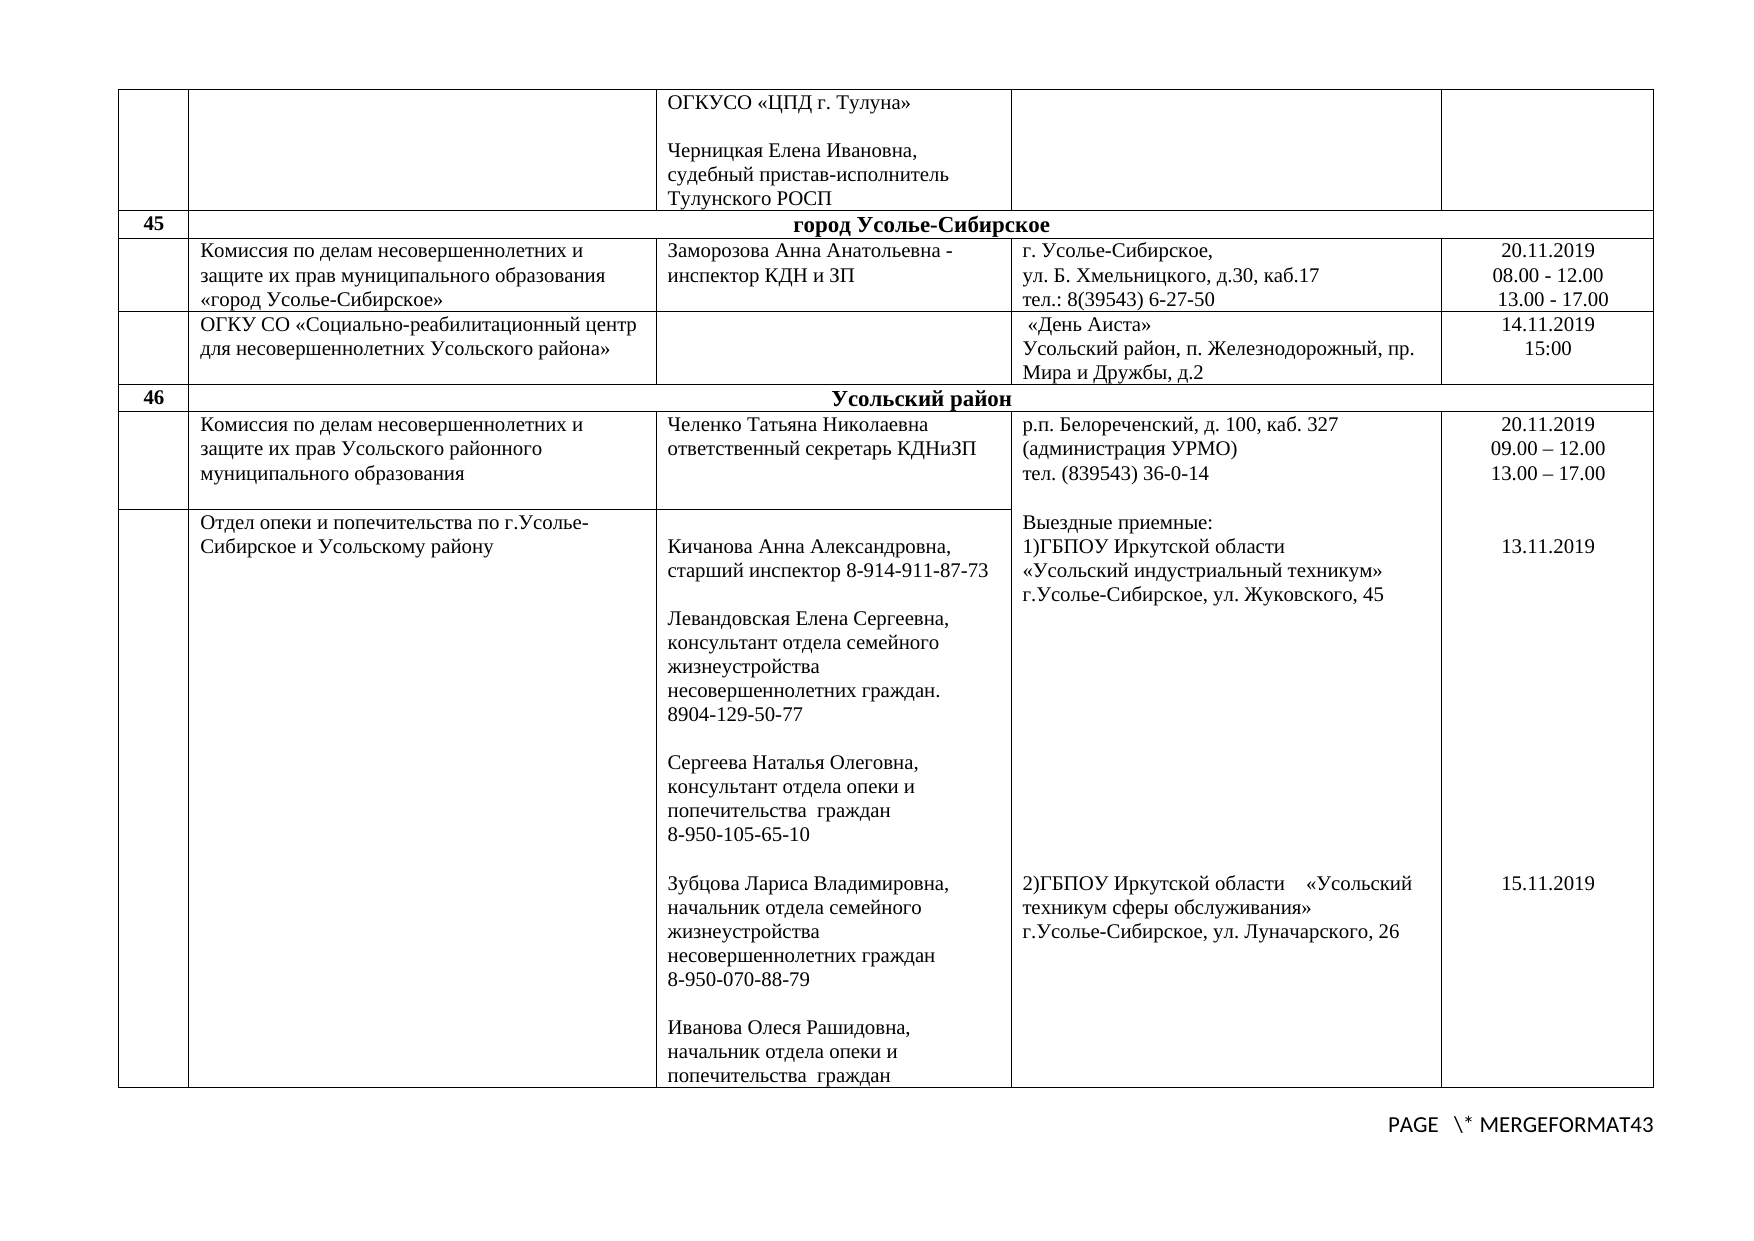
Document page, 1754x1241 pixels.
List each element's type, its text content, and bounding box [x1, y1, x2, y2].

table_cell [119, 90, 188, 210]
table_cell г. Усолье-Сибирское, ул. Б. Хмельницкого, д.30, каб.17 тел.: 8(39543) 6-27-50 [1012, 239, 1441, 311]
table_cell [1442, 90, 1653, 210]
table_cell город Усолье-Сибирское [189, 211, 1653, 237]
table_cell Комиссия по делам несовершеннолетних и защите их прав муниципального образования «город Усолье-Сибирское» [189, 239, 656, 311]
table_cell 20.11.2019 09.00 – 12.00 13.00 – 17.00 [1442, 412, 1653, 508]
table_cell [657, 90, 1011, 210]
table_cell ОГКУ СО «Социально-реабилитационный центр для несовершеннолетних Усольского района» [189, 312, 656, 384]
table_cell «День Аиста» Усольский район, п. Железнодорожный, пр. Мира и Дружбы, д.2 [1012, 312, 1441, 384]
table_cell Комиссия по делам несовершеннолетних и защите их прав Усольского районного муниципального образования [189, 412, 656, 508]
table_cell р.п. Белореченский, д. 100, каб. 327 (администрация УРМО) тел. (839543) 36-0-14 [1012, 412, 1441, 508]
table_cell 46 [119, 385, 188, 411]
table_cell 20.11.2019 08.00 - 12.00 13.00 - 17.00 [1442, 239, 1653, 311]
table_cell Усольский район [189, 385, 1653, 411]
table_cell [189, 90, 656, 210]
table_cell Заморозова Анна Анатольевна - инспектор КДН и ЗП [657, 239, 1011, 311]
table_cell 45 [119, 211, 188, 237]
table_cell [1442, 509, 1653, 1087]
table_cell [189, 510, 656, 1087]
table_cell [119, 412, 188, 508]
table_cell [1012, 509, 1441, 1087]
table_cell Челенко Татьяна Николаевна ответственный секретарь КДНиЗП [657, 412, 1011, 508]
table_cell [657, 312, 1011, 384]
table_cell [119, 312, 188, 384]
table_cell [657, 510, 1011, 1087]
table_cell 14.11.2019 15:00 [1442, 312, 1653, 384]
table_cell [1012, 90, 1441, 210]
table_cell [119, 239, 188, 311]
table_cell [119, 510, 188, 1087]
